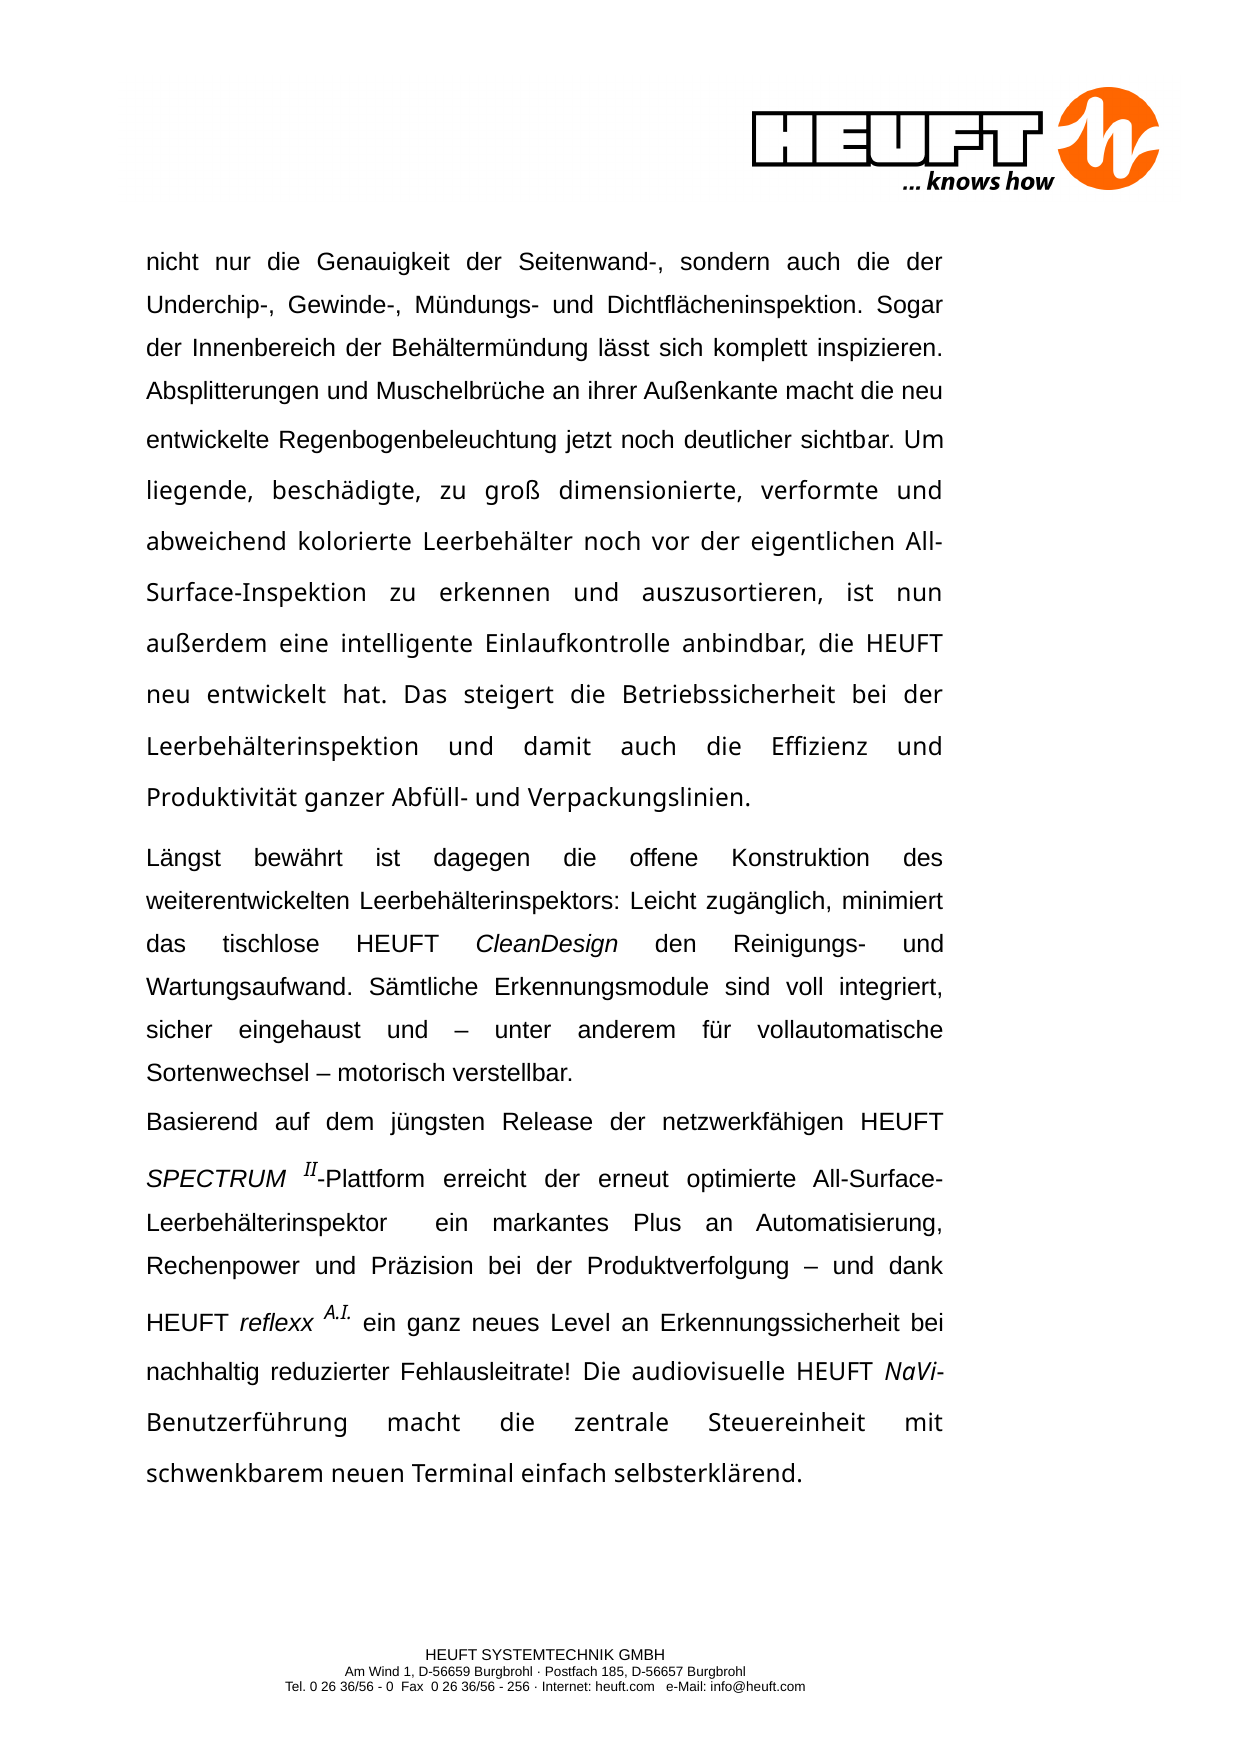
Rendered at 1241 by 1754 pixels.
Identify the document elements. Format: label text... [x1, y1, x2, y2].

text Basierend auf dem jüngsten Release der netzwerkfähigen HEUFT SPECTRUM II-Plattform erreicht der erneut optimierte All-Surface-Leerbehälterinspektor ein markantes Plus an Automatisierung, Rechenpower und Präzision bei der Produktverfolgung – und dank HEUFT reflexx A.I. ein ganz neues Level an Erkennungssicherheit bei nachhaltig reduzierter Fehlausleitrate! Die audiovisuelle HEUFT NaVi-Benutzerführung macht die zentrale Steuereinheit mit schwenkbarem neuen Terminal einfach selbsterklärend. [146, 1107, 944, 1490]
text Längst bewährt ist dagegen die offene Konstruktion des weiterentwickelten Leerbehälterinspektors: Leicht zugänglich, minimiert das tischlose HEUFT CleanDesign den Reinigungs- und Wartungsaufwand. Sämtliche Erkennungsmodule sind voll integriert, sicher eingehaust und – unter anderem für vollautomatische Sortenwechsel – motorisch verstellbar. [146, 843, 944, 1087]
picture [118, 75, 1181, 202]
